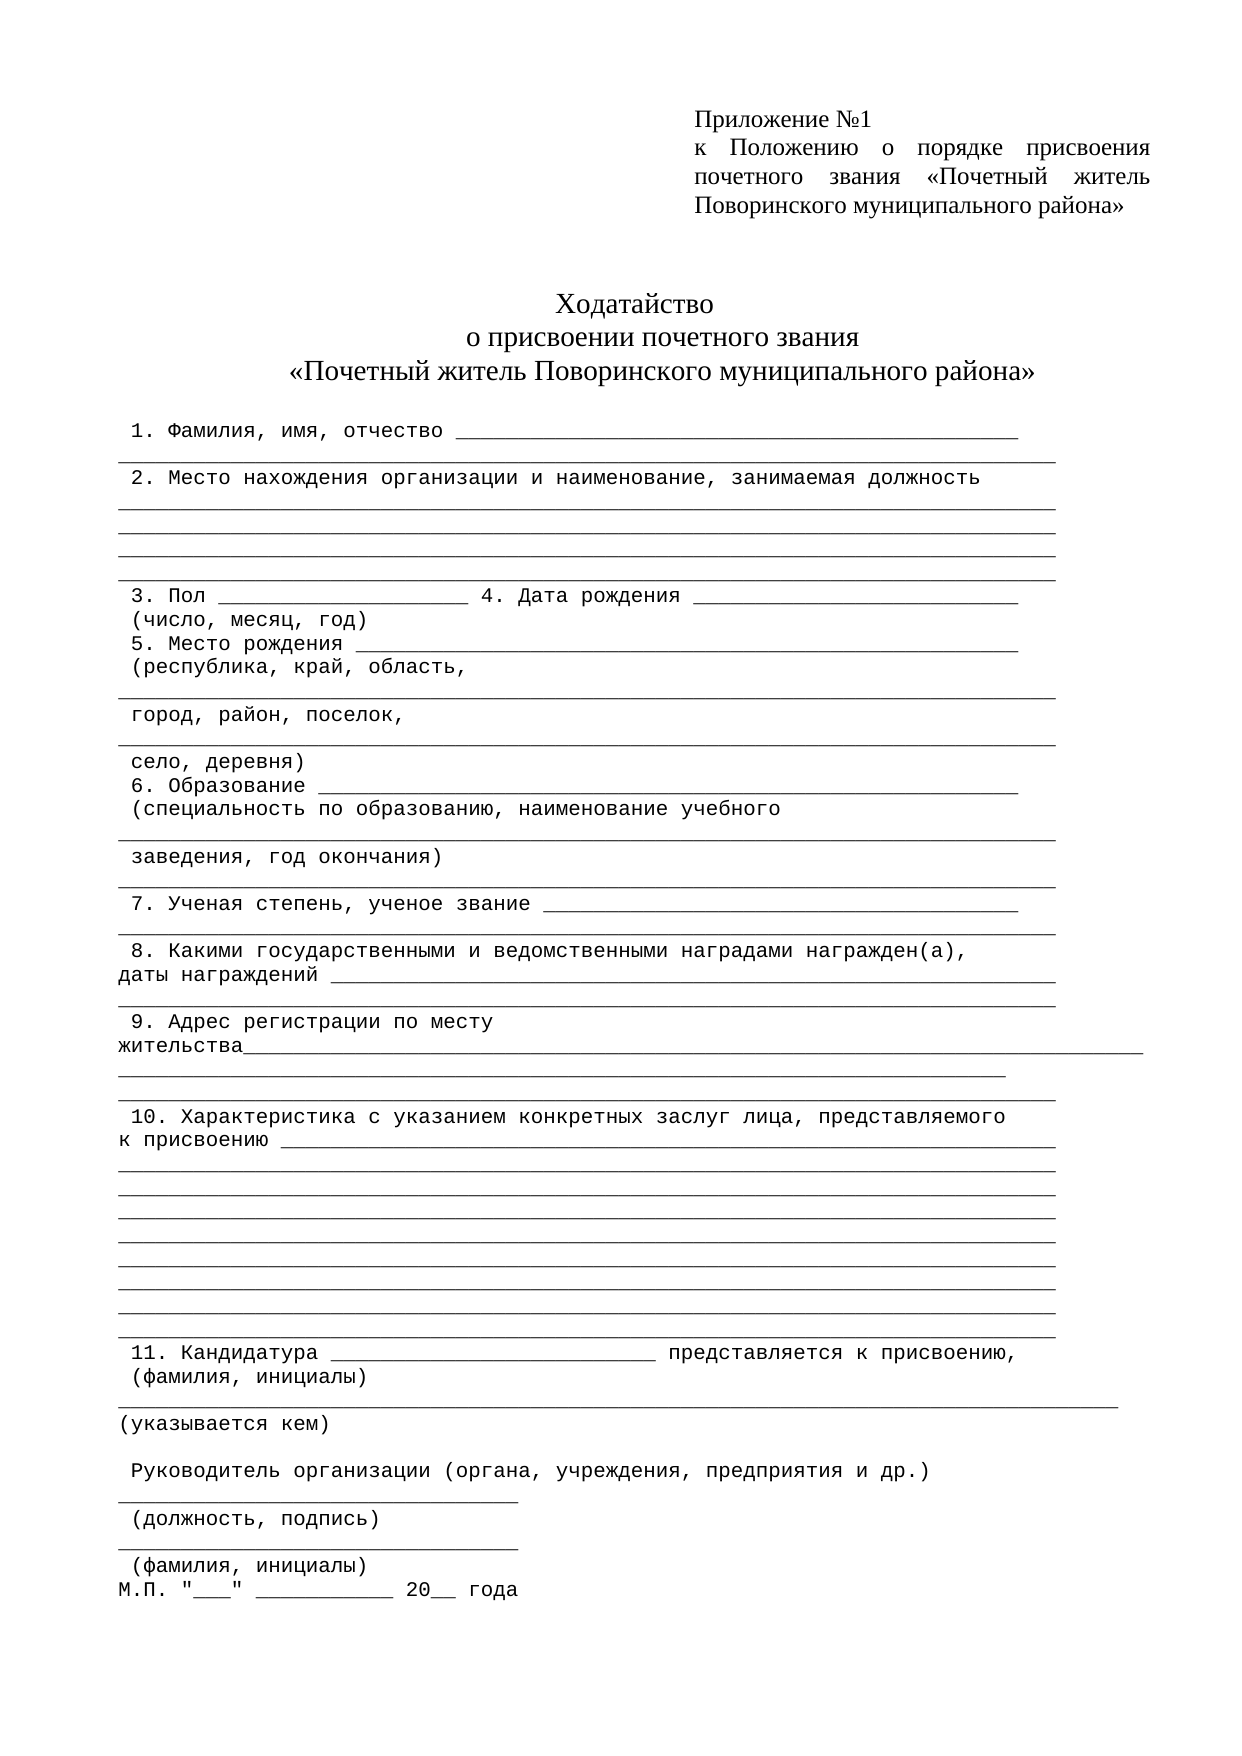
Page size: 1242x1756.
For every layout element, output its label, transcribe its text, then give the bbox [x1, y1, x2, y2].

text 5. Место рождения _____________________________________________________ [118, 633, 1151, 656]
text ___________________________________________________________________________ [118, 538, 1151, 562]
text «Почетный житель Поворинского муниципального района» [174, 353, 1151, 386]
text село, деревня) [118, 751, 1151, 775]
text ___________________________________________________________________________ [118, 1082, 1151, 1106]
text 10. Характеристика с указанием конкретных заслуг лица, представляемого [118, 1106, 1151, 1129]
text ___________________________________________________________________________ [118, 514, 1151, 538]
text (фамилия, инициалы) [118, 1366, 1151, 1389]
text даты награждений __________________________________________________________ [118, 964, 1151, 987]
text 8. Какими государственными и ведомственными наградами награжден(а), [118, 940, 1151, 964]
text ___________________________________________________________________________ [118, 1224, 1151, 1248]
text к Положению о порядке присвоения почетного звания «Почетный житель Поворинского муниципального района» [694, 132, 1151, 219]
text ___________________________________________________________________________ [118, 822, 1151, 846]
text ___________________________________________________________________________ [118, 917, 1151, 940]
text 7. Ученая степень, ученое звание ______________________________________ [118, 893, 1151, 917]
text ___________________________________________________________________________ [118, 680, 1151, 704]
text Руководитель организации (органа, учреждения, предприятия и др.) [118, 1460, 1151, 1484]
text ___________________________________________________________________________ [118, 1248, 1151, 1271]
text (фамилия, инициалы) [118, 1555, 1151, 1579]
text 9. Адрес регистрации по месту жительства_______________________________________________________________________________________________________________________________________________ [118, 1011, 1151, 1082]
text 1. Фамилия, имя, отчество _____________________________________________ [118, 420, 1151, 444]
text ___________________________________________________________________________ [118, 491, 1151, 514]
text ___________________________________________________________________________ [118, 1318, 1151, 1342]
text ___________________________________________________________________________ [118, 1177, 1151, 1200]
text ___________________________________________________________________________ [118, 1200, 1151, 1224]
text (число, месяц, год) [118, 609, 1151, 633]
text Приложение №1 [694, 104, 1151, 132]
text 6. Образование ________________________________________________________ [118, 775, 1151, 798]
text ________________________________ [118, 1484, 1151, 1508]
text ___________________________________________________________________________ [118, 1271, 1151, 1295]
text ___________________________________________________________________________ [118, 444, 1151, 467]
text 2. Место нахождения организации и наименование, занимаемая должность [118, 467, 1151, 491]
text ________________________________ [118, 1531, 1151, 1555]
text о присвоении почетного звания [174, 319, 1151, 353]
text ___________________________________________________________________________ [118, 1295, 1151, 1318]
text ___________________________________________________________________________ [118, 562, 1151, 586]
text (должность, подпись) [118, 1508, 1151, 1531]
text (специальность по образованию, наименование учебного [118, 798, 1151, 822]
text ___________________________________________________________________________ [118, 727, 1151, 751]
text к присвоению ______________________________________________________________ [118, 1129, 1151, 1153]
text ________________________________________________________________________________ (указывается кем) [118, 1389, 1151, 1437]
text (республика, край, область, [118, 656, 1151, 680]
text ___________________________________________________________________________ [118, 1153, 1151, 1177]
text ___________________________________________________________________________ [118, 987, 1151, 1011]
text М.П. "___" ___________ 20__ года [118, 1579, 1151, 1602]
text Ходатайство [118, 286, 1151, 319]
text 11. Кандидатура __________________________ представляется к присвоению, [118, 1342, 1151, 1366]
text город, район, поселок, [118, 704, 1151, 727]
text заведения, год окончания) [118, 846, 1151, 869]
text ___________________________________________________________________________ [118, 869, 1151, 893]
text 3. Пол ____________________ 4. Дата рождения __________________________ [118, 586, 1151, 609]
